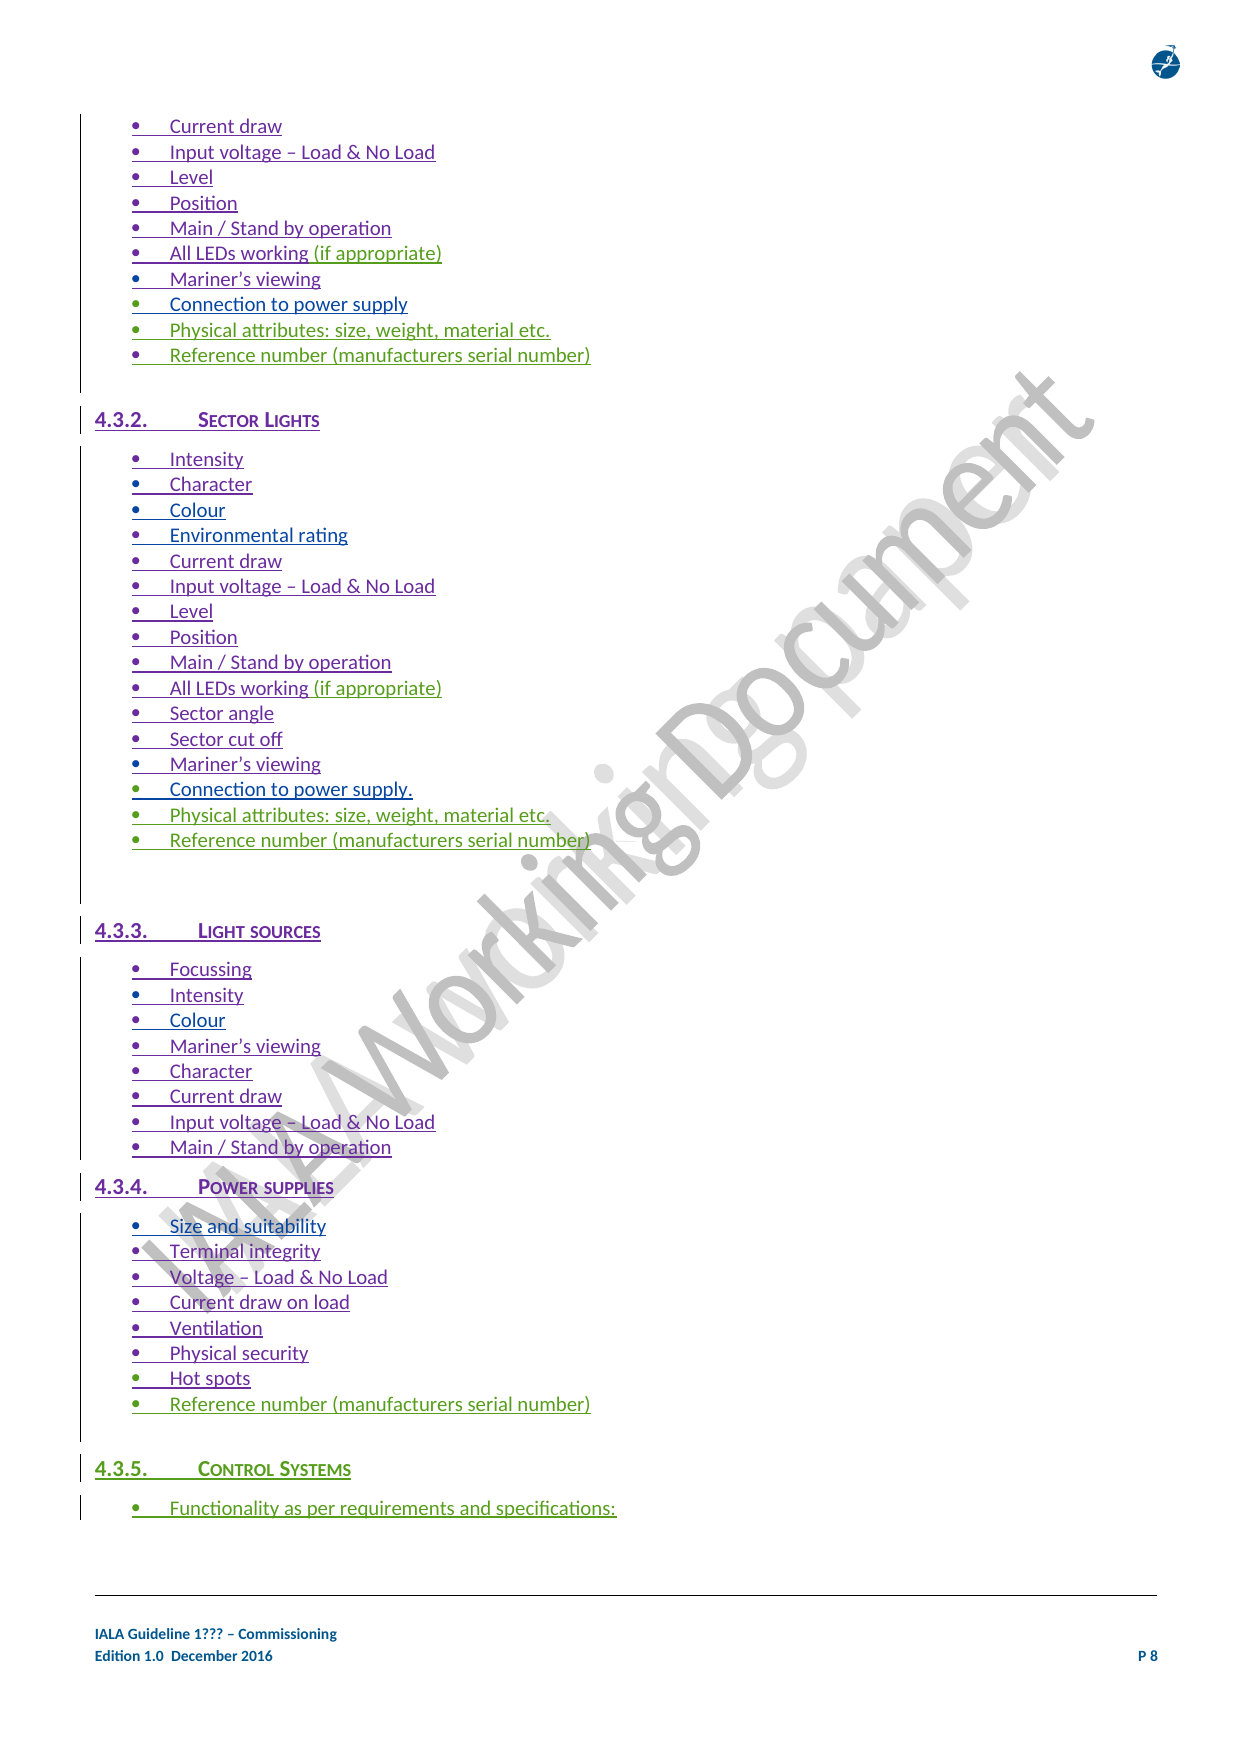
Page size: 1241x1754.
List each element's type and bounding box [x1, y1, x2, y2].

picture [1120, 0, 1239, 114]
